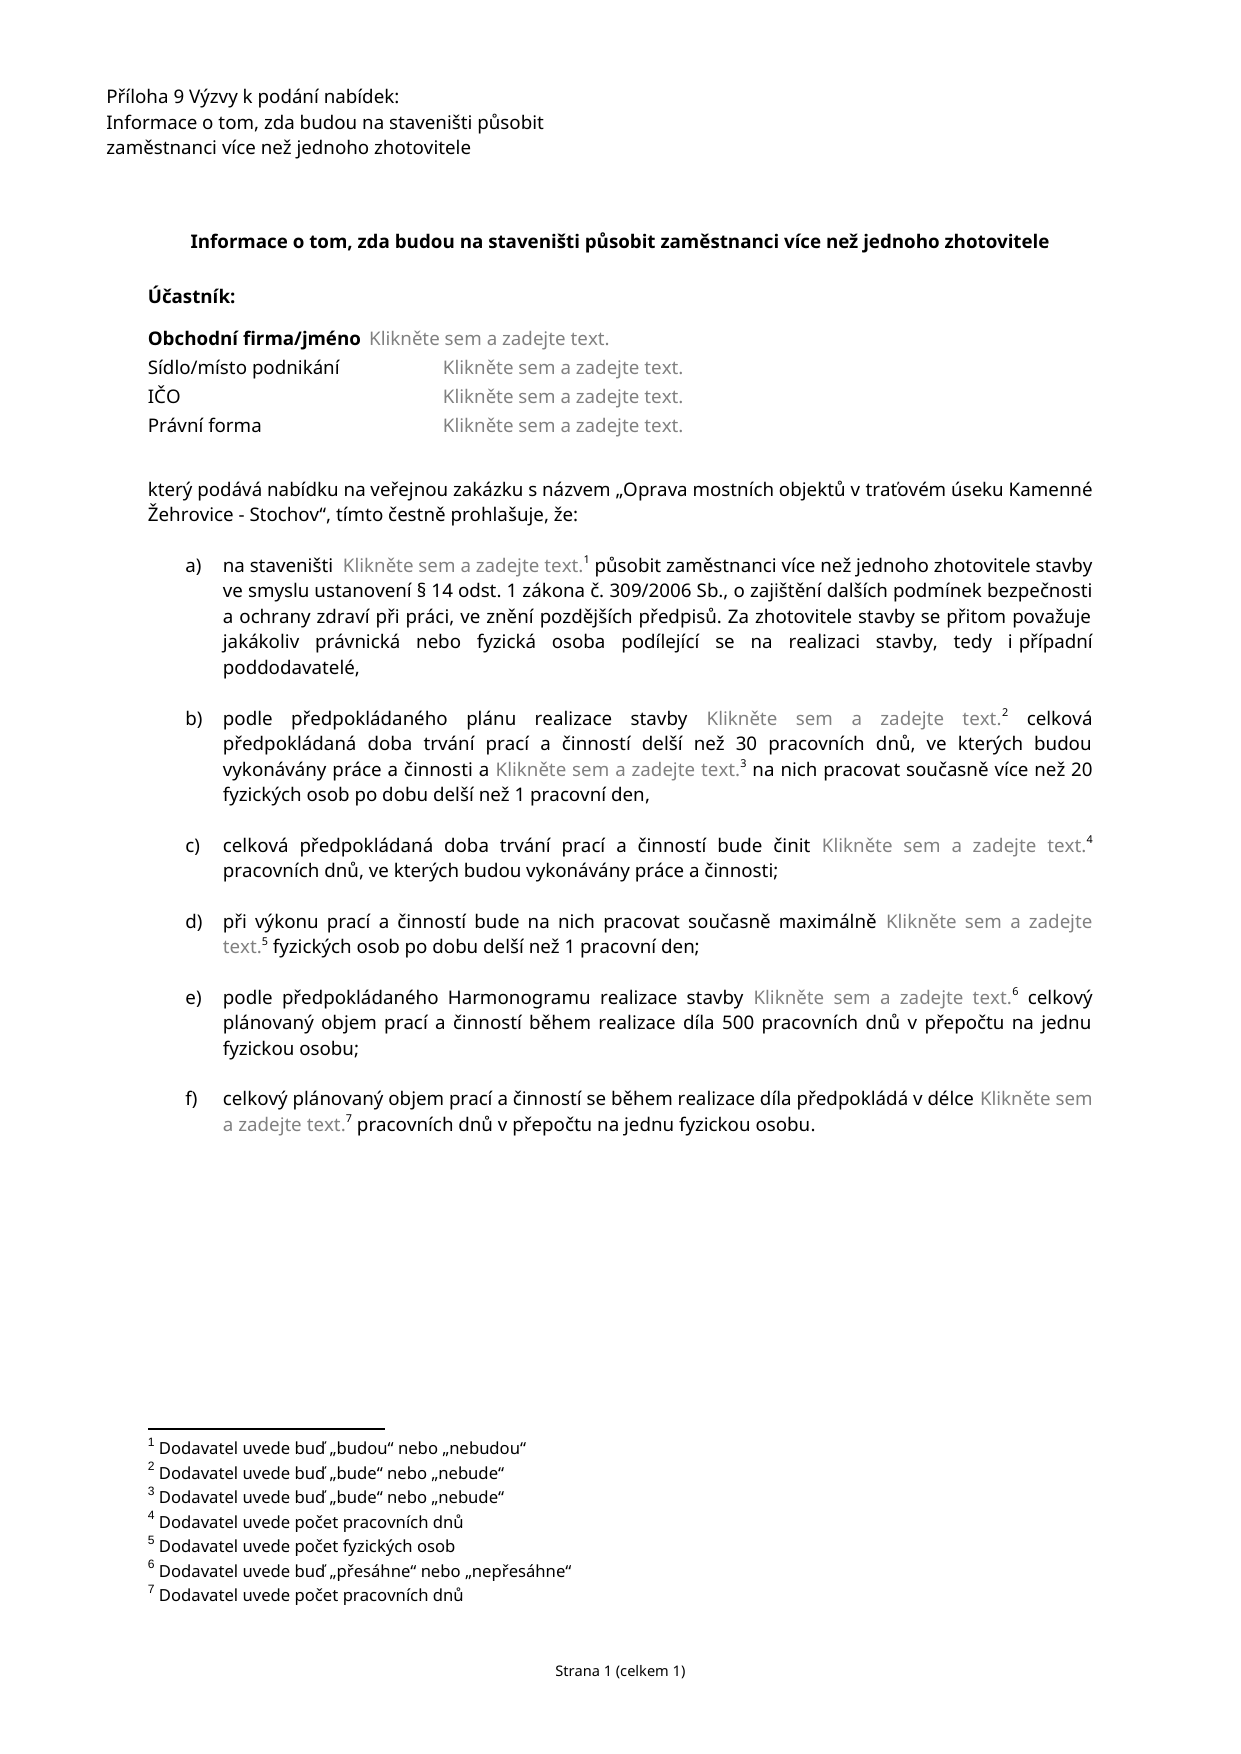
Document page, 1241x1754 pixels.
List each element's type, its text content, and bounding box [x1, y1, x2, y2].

list při výkonu prací a činností bude na nich pracovat současně maximálně fyzických osob po dobu delší než 1 pracovní den; [185, 908, 1093, 959]
list celková předpokládaná doba trvání prací a činností bude činit pracovních dnů, ve kterých budou vykonávány práce a činnosti; [185, 832, 1093, 883]
text Sídlo/místo podnikání [148, 351, 1093, 380]
text který podává nabídku na veřejnou zakázku s názvem „Oprava mostních objektů v traťovém úseku Kamenné Žehrovice - Stochov“, tímto čestně prohlašuje, že: [148, 476, 1093, 527]
list podle předpokládaného Harmonogramu realizace stavby celkový plánovaný objem prací a činností během realizace díla 500 pracovních dnů v přepočtu na jednu fyzickou osobu; [185, 984, 1093, 1061]
list na staveništi působit zaměstnanci více než jednoho zhotovitele stavby ve smyslu ustanovení § 14 odst. 1 zákona č. 309/2006 Sb., o zajištění dalších podmínek bezpečnosti a ochrany zdraví při práci, ve znění pozdějších předpisů. Za zhotovitele stavby se přitom považuje jakákoliv právnická nebo fyzická osoba podílející se na realizaci stavby, tedy i případní poddodavatelé, [185, 552, 1093, 680]
text Obchodní firma/jméno [148, 322, 1093, 351]
text Právní forma [148, 409, 1093, 438]
text IČO [148, 380, 1093, 409]
list podle předpokládaného plánu realizace stavby celková předpokládaná doba trvání prací a činností delší než 30 pracovních dnů, ve kterých budou vykonávány práce a činnosti a na nich pracovat současně více než 20 fyzických osob po dobu delší než 1 pracovní den, [185, 705, 1093, 807]
text Účastník: [148, 279, 1093, 310]
title Informace o tom, zda budou na staveništi působit zaměstnanci více než jednoho zhotovitele [148, 228, 1093, 254]
list celkový plánovaný objem prací a činností se během realizace díla předpokládá v délce pracovních dnů v přepočtu na jednu fyzickou osobu. [185, 1086, 1093, 1137]
